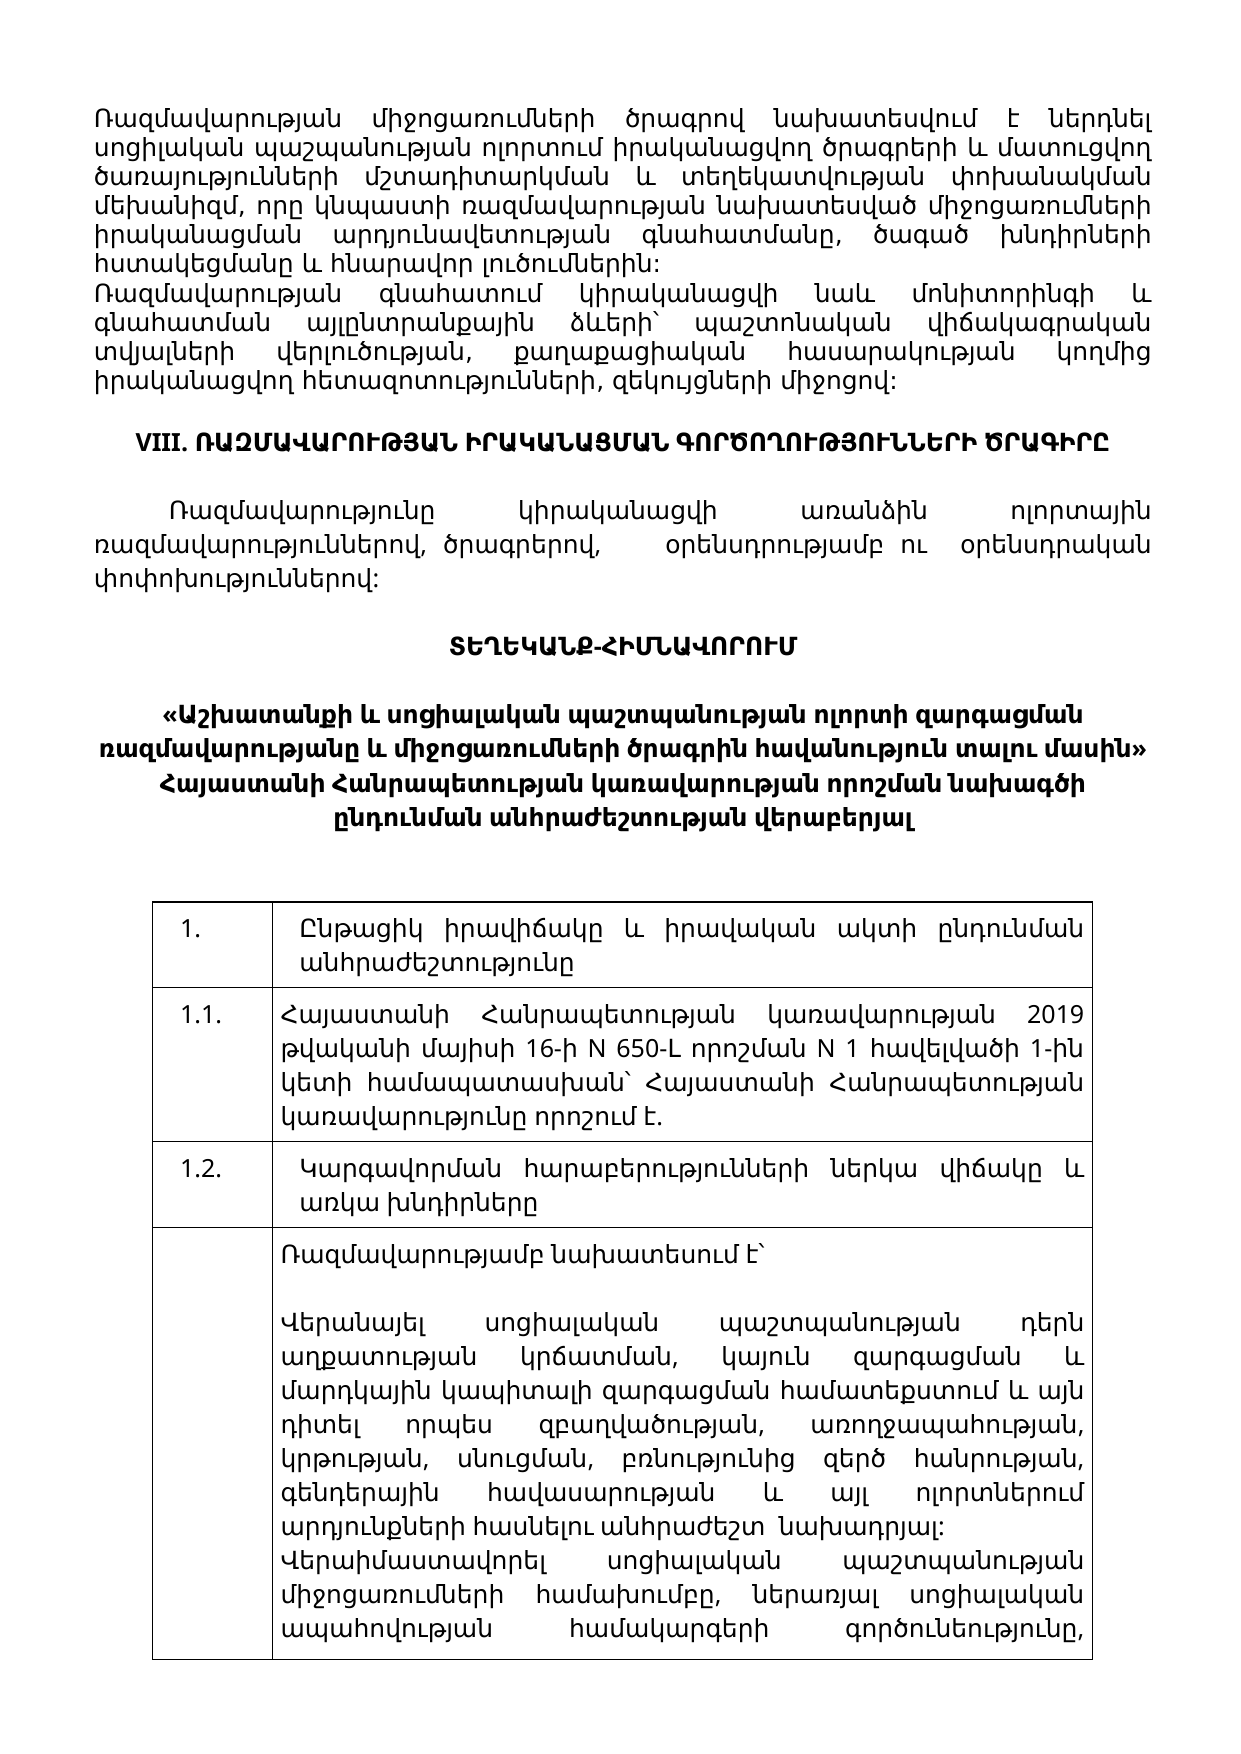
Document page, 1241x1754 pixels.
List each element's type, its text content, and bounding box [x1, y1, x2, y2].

text Ռազմավարության գնահատում կիրականացվի նաև մոնիտորինգի և գնահատման այլընտրանքային ձևերի՝ պաշտոնական վիճակագրական տվյալների վերլուծության, քաղաքացիական հասարակության կողմից իրականացվող հետազոտությունների, զեկույցների միջոցով: [94, 279, 1152, 395]
table_cell 1.2. [153, 1142, 272, 1227]
text «Աշխատանքի և սոցիալական պաշտպանության ոլորտի զարգացման ռազմավարությանը և միջոցառումների ծրագրին հավանություն տալու մասին» Հայաստանի Հանրապետության կառավարության որոշման նախագծի ընդունման անհրաժեշտության վերաբերյալ [94, 697, 1152, 833]
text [94, 104, 1152, 279]
table_cell [153, 1228, 272, 1659]
table_cell Կարգավորման հարաբերությունների ներկա վիճակը և առկա խնդիրները [273, 1142, 1092, 1227]
text ՏԵՂԵԿԱՆՔ-ՀԻՄՆԱՎՈՐՈՒՄ [94, 629, 1152, 663]
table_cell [273, 1228, 1092, 1659]
table_cell 1.1. [153, 988, 272, 1141]
text VIII. ՌԱԶՄԱՎԱՐՈՒԹՅԱՆ ԻՐԱԿԱՆԱՑՄԱՆ ԳՈՐԾՈՂՈՒԹՅՈՒՆՆԵՐԻ ԾՐԱԳԻՐԸ [94, 424, 1152, 459]
table_header Ընթացիկ իրավիճակը և իրավական ակտի ընդունման անհրաժեշտությունը [273, 903, 1092, 987]
table_header 1. [153, 903, 272, 987]
table_cell Հայաստանի Հանրապետության կառավարության 2019 թվականի մայիսի 16-ի N 650-Լ որոշման N 1 հավելվածի 1-ին կետի համապատասխան՝ Հայաստանի Հանրապետության կառավարությունը որոշում է. [273, 988, 1092, 1141]
text Ռազմավարությունը կիրականացվի առանձին ոլորտային ռազմավարություններով, ծրագրերով, օրենսդրությամբ ու օրենսդրական փոփոխություններով: [94, 493, 1152, 595]
